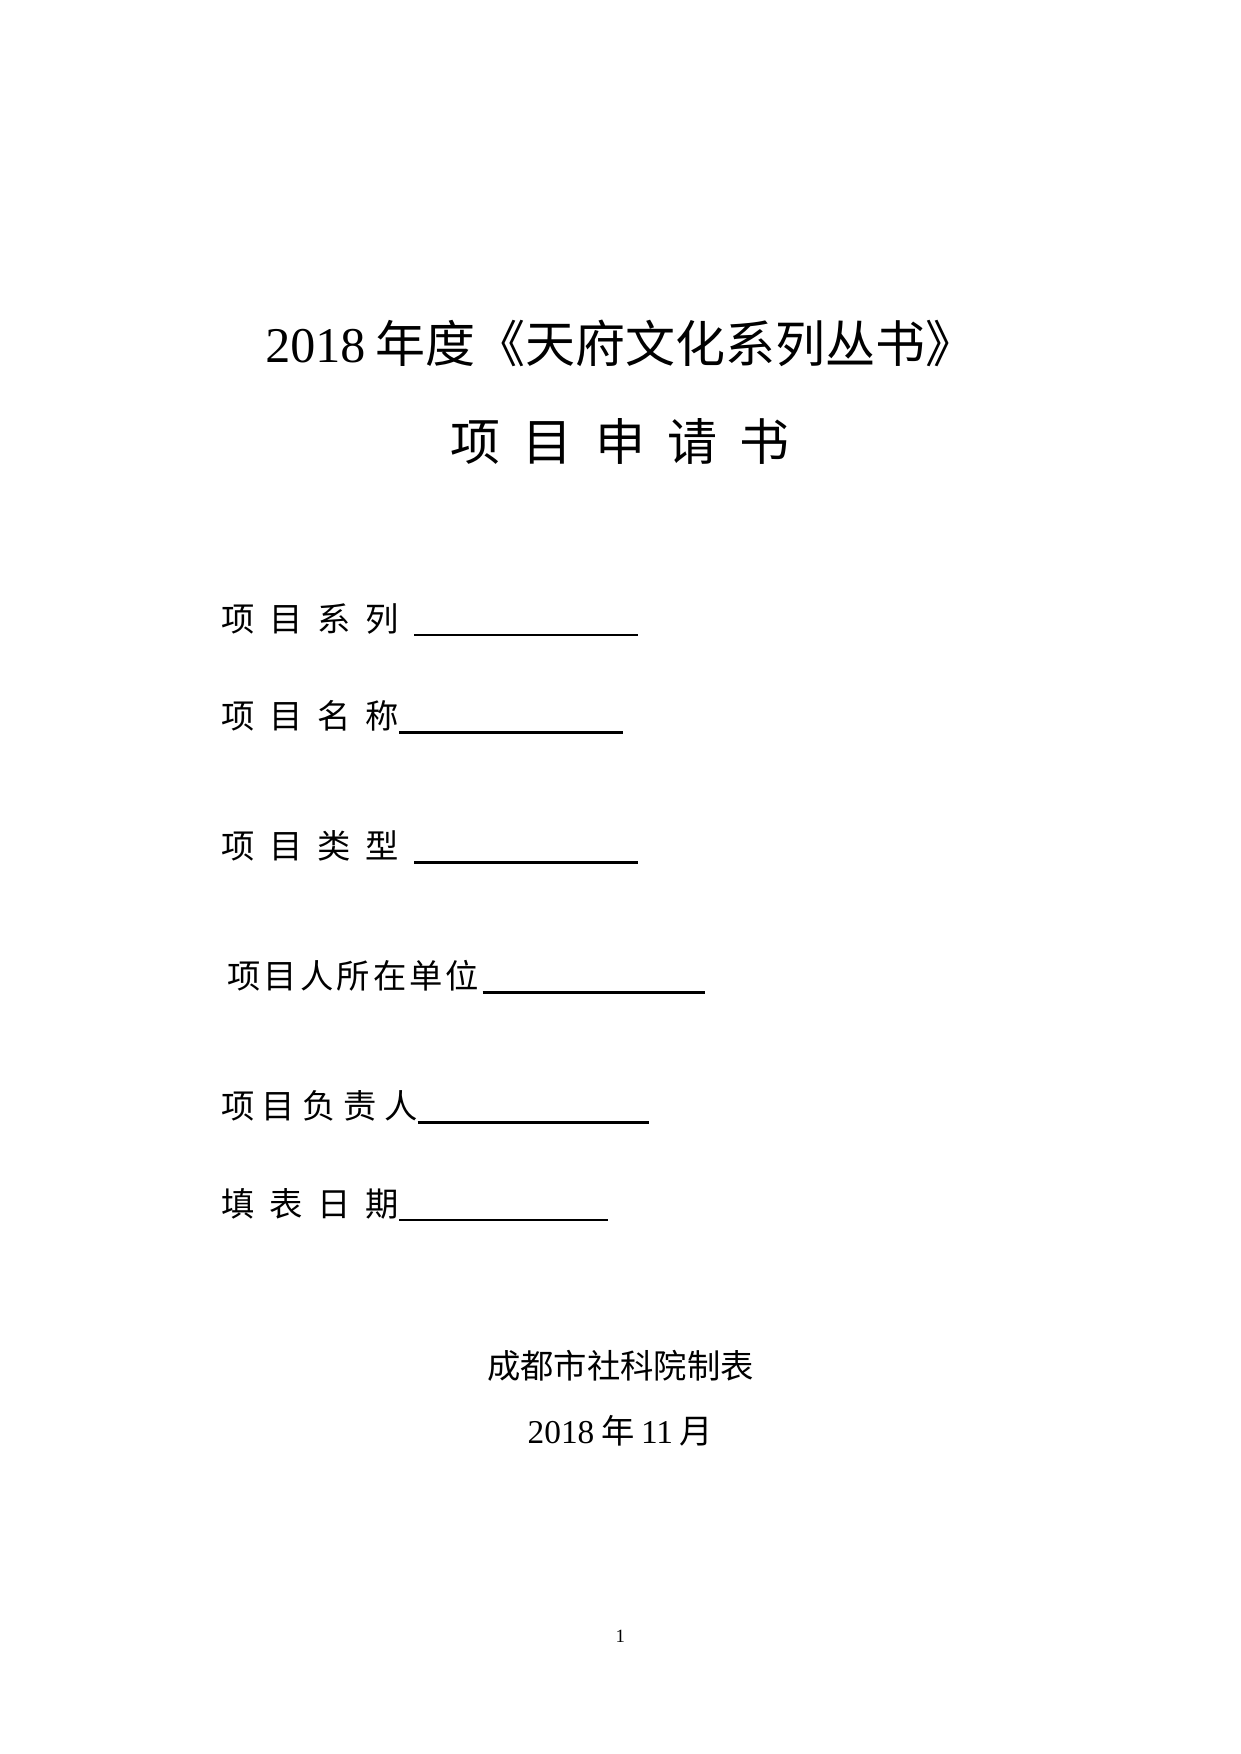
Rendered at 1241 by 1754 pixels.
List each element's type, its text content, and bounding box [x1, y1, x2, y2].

text 2018年度《天府文化系列丛书》 [187, 292, 1053, 389]
text 项 目 负 责 人 [187, 1072, 1053, 1137]
text 2018年11月 [187, 1397, 1053, 1462]
text 项 目 申 请 书 [187, 389, 1053, 487]
text 成都市社科院制表 [187, 1332, 1053, 1397]
text 项 目 系 列 [187, 584, 1053, 649]
text 项目人所在单位 [187, 942, 1053, 1007]
text 项 目 类 型 [187, 812, 1053, 877]
text 项 目 名 称 [187, 682, 1053, 747]
text 填 表 日 期 [187, 1169, 1053, 1234]
